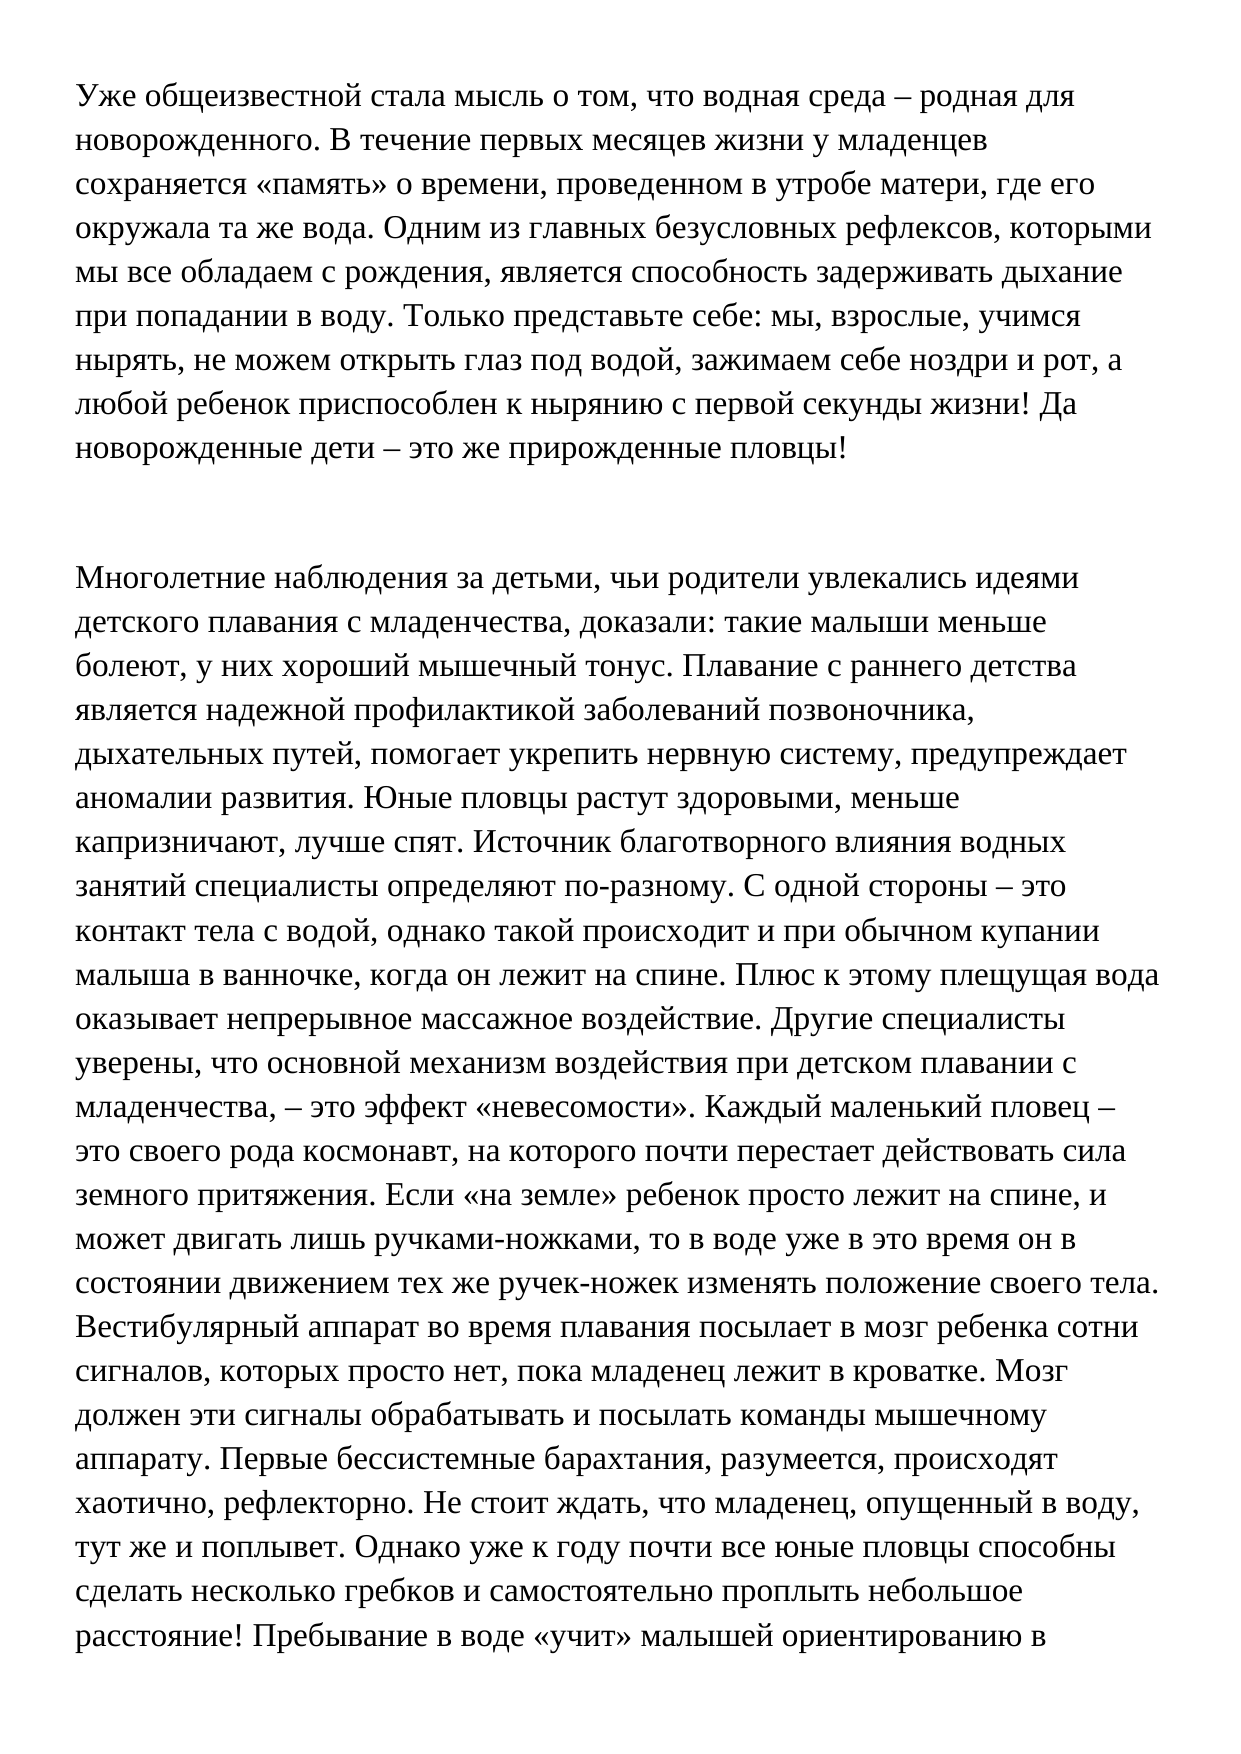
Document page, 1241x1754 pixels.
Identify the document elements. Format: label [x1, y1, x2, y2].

text [75, 557, 1165, 1653]
text [75, 75, 1165, 466]
